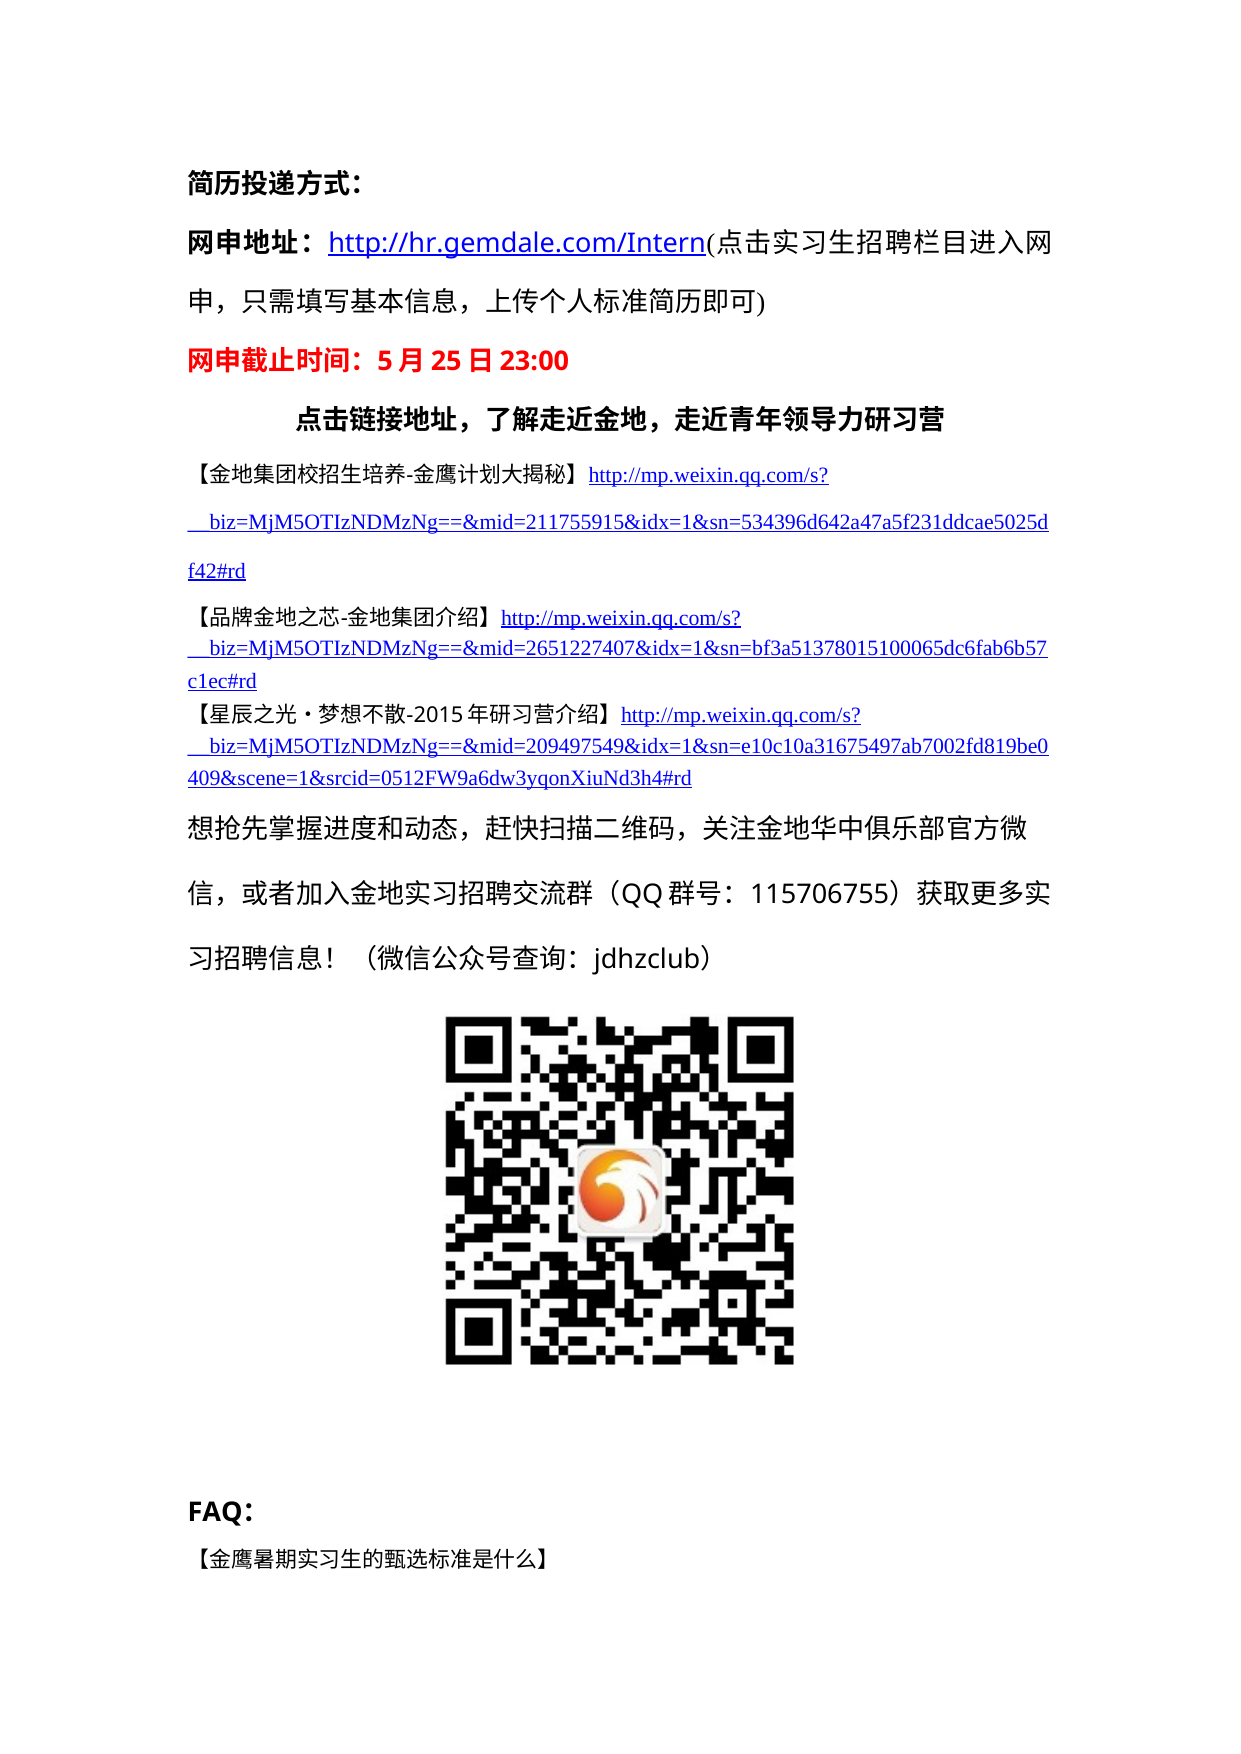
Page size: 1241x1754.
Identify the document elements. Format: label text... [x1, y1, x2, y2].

text 【金鹰暑期实习生的甄选标准是什么】 [187, 1542, 1053, 1574]
text 想抢先掌握进度和动态，赶快扫描二维码，关注金地华中俱乐部官方微信，或者加入金地实习招聘交流群（QQ群号：115706755）获取更多实习招聘信息！（微信公众号查询：jdhzclub） [187, 794, 1053, 989]
text 点击链接地址，了解走近金地，走近青年领导力研习营 [187, 398, 1053, 437]
text 网申截止时间：5月25日23:00 [187, 339, 1053, 378]
text 网申地址：http://hr.gemdale.com/Intern(点击实习生招聘栏目进入网申，只需填写基本信息，上传个人标准简历即可) [187, 221, 1053, 319]
text 【金地集团校招生培养-金鹰计划大揭秘】http://mp.weixin.qq.com/s?__biz=MjM5OTIzNDMzNg==&mid=211755915&idx=1&sn=534396d642a47a5f231ddcae5025df42#rd [187, 457, 1053, 587]
picture [418, 989, 822, 1393]
text 【星辰之光•梦想不散-2015年研习营介绍】http://mp.weixin.qq.com/s?__biz=MjM5OTIzNDMzNg==&mid=209497549&idx=1&sn=e10c10a31675497ab7002fd819be0409&scene=1&srcid=0512FW9a6dw3yqonXiuNd3h4#rd [187, 697, 1053, 794]
text 简历投递方式： [187, 162, 1053, 201]
text FAQ： [187, 1477, 1053, 1542]
text 【品牌金地之芯-金地集团介绍】http://mp.weixin.qq.com/s?__biz=MjM5OTIzNDMzNg==&mid=2651227407&idx=1&sn=bf3a51378015100065dc6fab6b57c1ec#rd [187, 599, 1053, 697]
